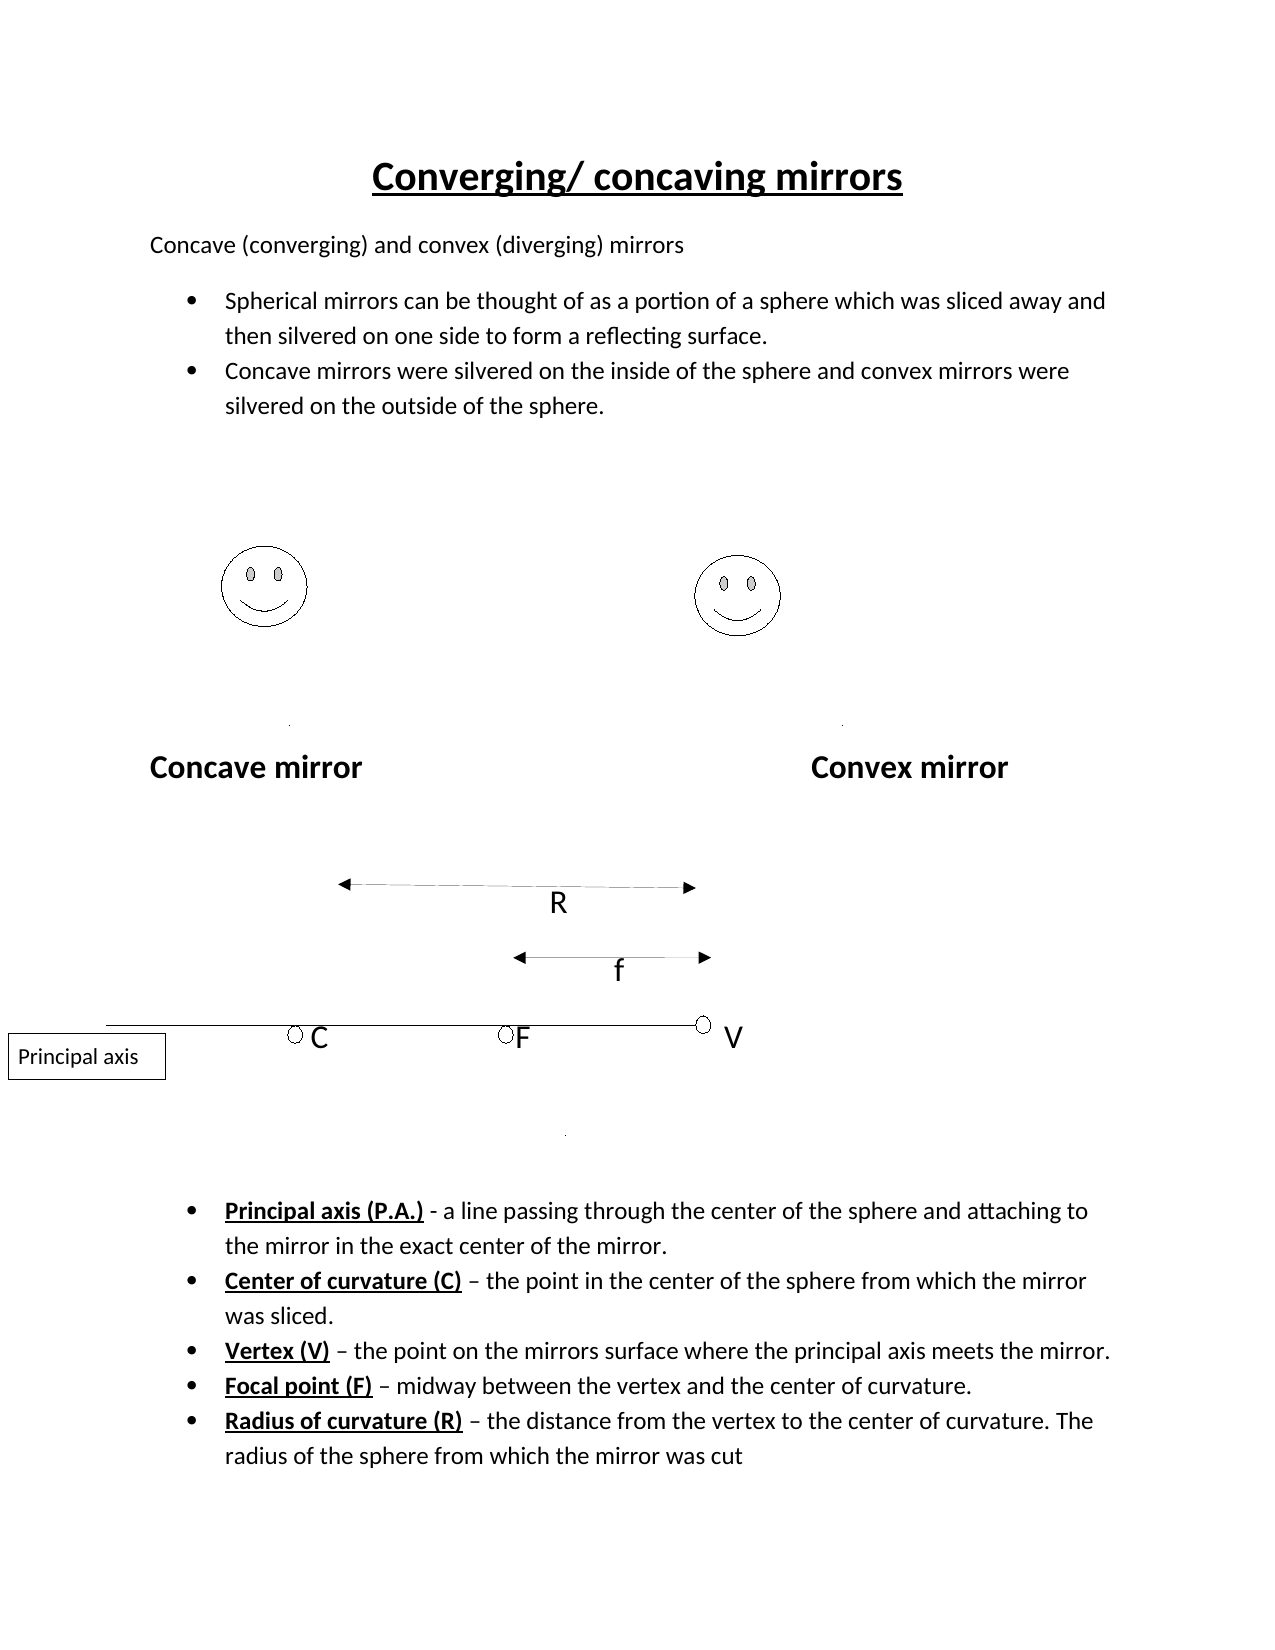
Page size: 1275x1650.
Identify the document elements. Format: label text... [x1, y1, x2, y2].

text Converging/ concaving mirrors [150, 150, 1125, 201]
text R [150, 881, 1125, 922]
list Spherical mirrors can be thought of as a portion of a sphere which was sliced away and then silvered on one side to form a reflecting surface. [187, 285, 1125, 351]
list Principal axis (P.A.) - a line passing through the center of the sphere and attaching to the mirror in the exact center of the mirror. [187, 1195, 1125, 1260]
list Radius of curvature (R) – the distance from the vertex to the center of curvature. The radius of the sphere from which the mirror was cut [187, 1405, 1125, 1470]
list Concave mirrors were silvered on the inside of the sphere and convex mirrors were silvered on the outside of the sphere. [187, 355, 1125, 421]
text f [150, 949, 1125, 989]
text Concave (converging) and convex (diverging) mirrors [150, 229, 1125, 260]
list Focal point (F) – midway between the vertex and the center of curvature. [187, 1370, 1125, 1400]
list Vertex (V) – the point on the mirrors surface where the principal axis meets the mirror. [187, 1335, 1125, 1365]
text C F V [150, 1016, 1125, 1057]
list Center of curvature (C) – the point in the center of the sphere from which the mirror was sliced. [187, 1265, 1125, 1330]
text Concave mirror Convex mirror [150, 746, 1125, 787]
